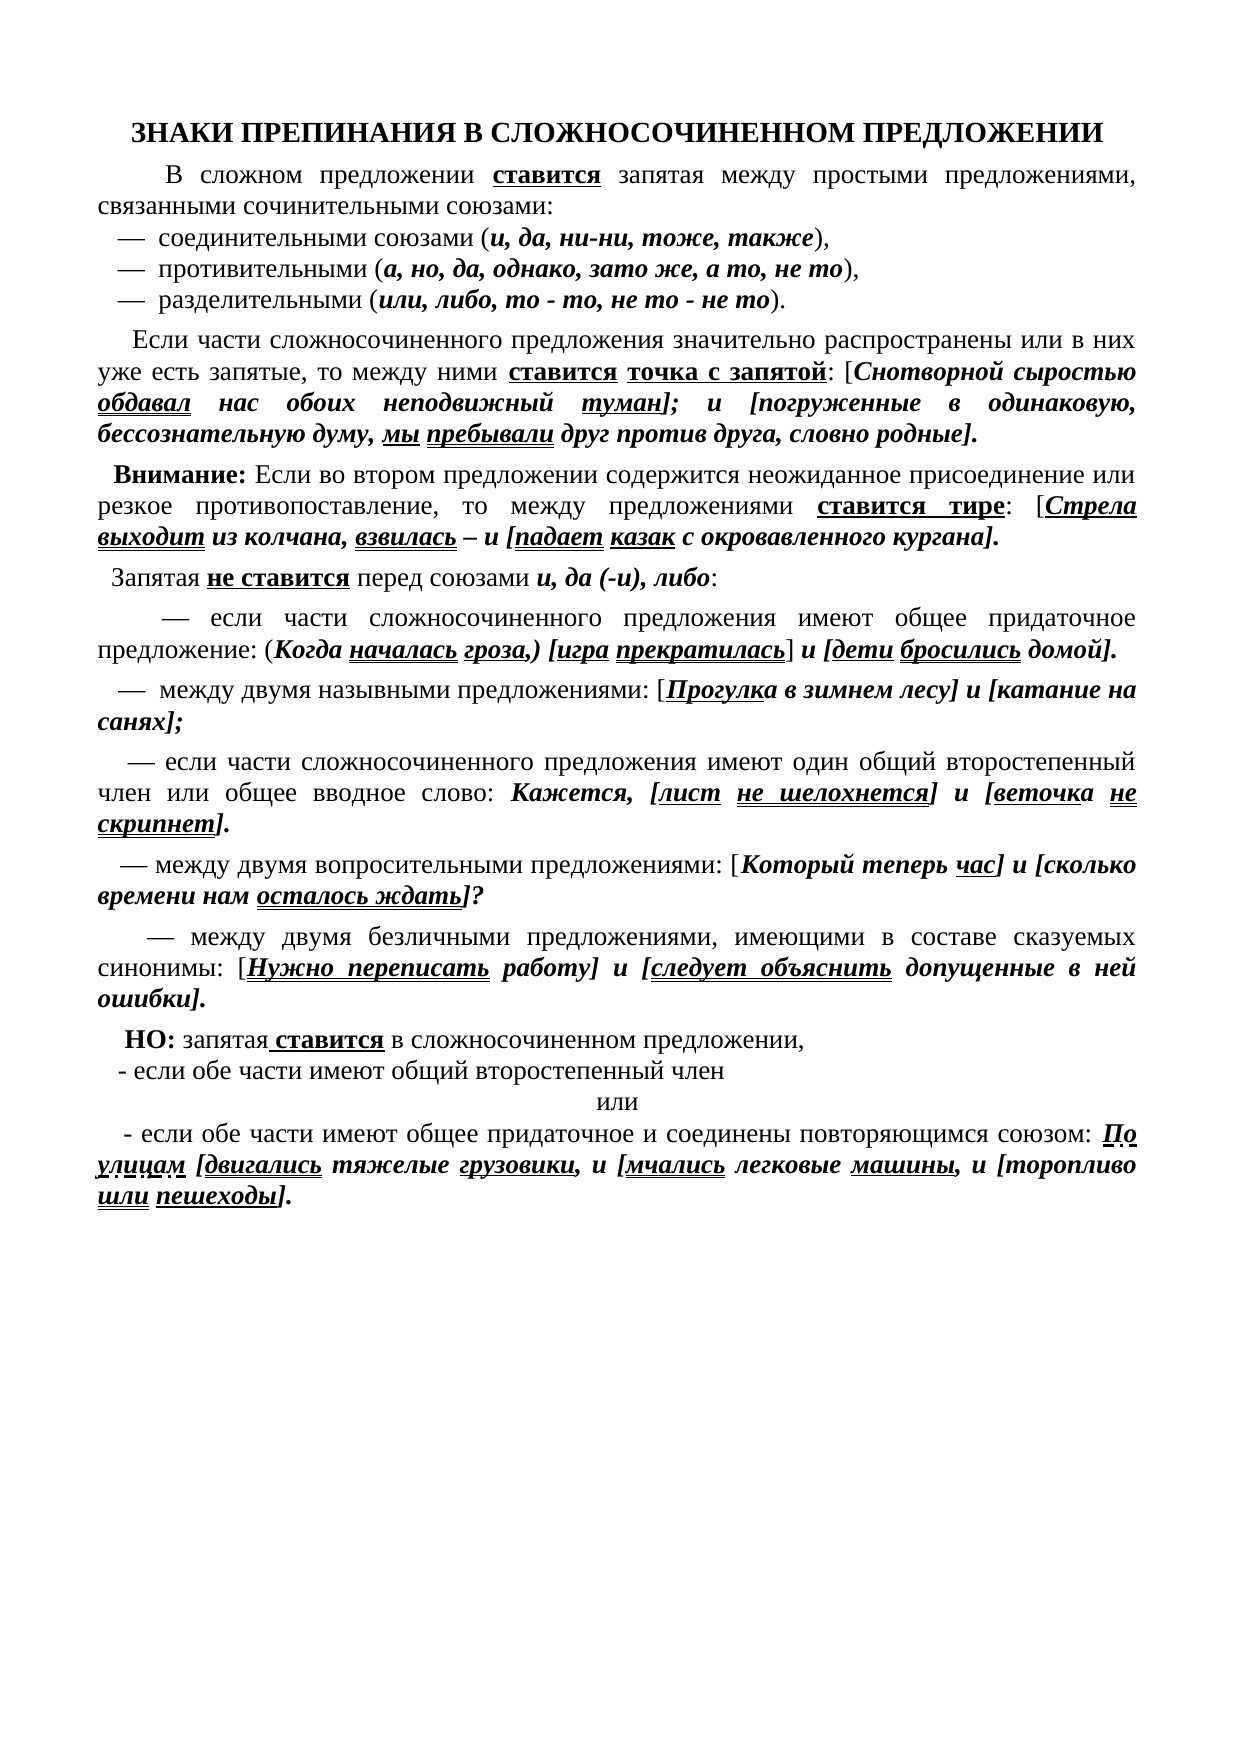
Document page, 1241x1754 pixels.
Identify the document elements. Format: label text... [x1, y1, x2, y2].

text Запятая не ставится перед союзами и, да (-и), либо: [97, 561, 1137, 592]
text — противительными (а, но, да, однако, зато же, а то, не то), [97, 252, 1137, 283]
text — между двумя вопросительными предложениями: [Который теперь час] и [сколько времени нам осталось ждать]? [97, 848, 1137, 911]
text или [97, 1086, 1137, 1117]
text — если части сложносочиненного предложения имеют один общий второстепенный член или общее вводное слово: Кажется, [лист не шелохнется] и [веточка не скрипнет]. [97, 745, 1137, 839]
text — между двумя безличными предложениями, имеющими в составе сказуемых синонимы: [Нужно переписать работу] и [следует объяснить допущенные в ней ошибки]. [97, 920, 1137, 1014]
text В сложном предложении ставится запятая между простыми предложениями, связанными сочинительными союзами: [97, 158, 1137, 221]
text - если обе части имеют общее придаточное и соединены повторяющимся союзом: По улицам [двигались тяжелые грузовики, и [мчались легковые машины, и [торопливо шли пешеходы]. [97, 1117, 1137, 1210]
text НО: запятая ставится в сложносочиненном предложении, [97, 1023, 1137, 1054]
text — если части сложносочиненного предложения имеют общее придаточное предложение: (Когда началась гроза,) [игра прекратилась] и [дети бросились домой]. [97, 602, 1137, 664]
text — соединительными союзами (и, да, ни-ни, тоже, также), [97, 221, 1137, 252]
text Внимание: Если во втором предложении содержится неожиданное присоединение или резкое противопоставление, то между предложениями ставится тире: [Стрела выходит из колчана, взвилась – и [падает казак с окровавленного кургана]. [97, 458, 1137, 551]
text ЗНАКИ ПРЕПИНАНИЯ В СЛОЖНОСОЧИНЕННОМ ПРЕДЛОЖЕНИИ [97, 115, 1137, 149]
text — разделительными (или, либо, то - то, не то - не то). [97, 283, 1137, 314]
text - если обе части имеют общий второстепенный член [97, 1054, 1137, 1086]
text Если части сложносочиненного предложения значительно распространены или в них уже есть запятые, то между ними ставится точка с запятой: [Снотворной сыростью обдавал нас обоих неподвижный туман]; и [погруженные в одинаковую, бессознательную думу, мы пребывали друг против друга, словно родные]. [97, 324, 1137, 448]
text — между двумя назывными предложениями: [Прогулка в зимнем лесу] и [катание на санях]; [97, 673, 1137, 736]
